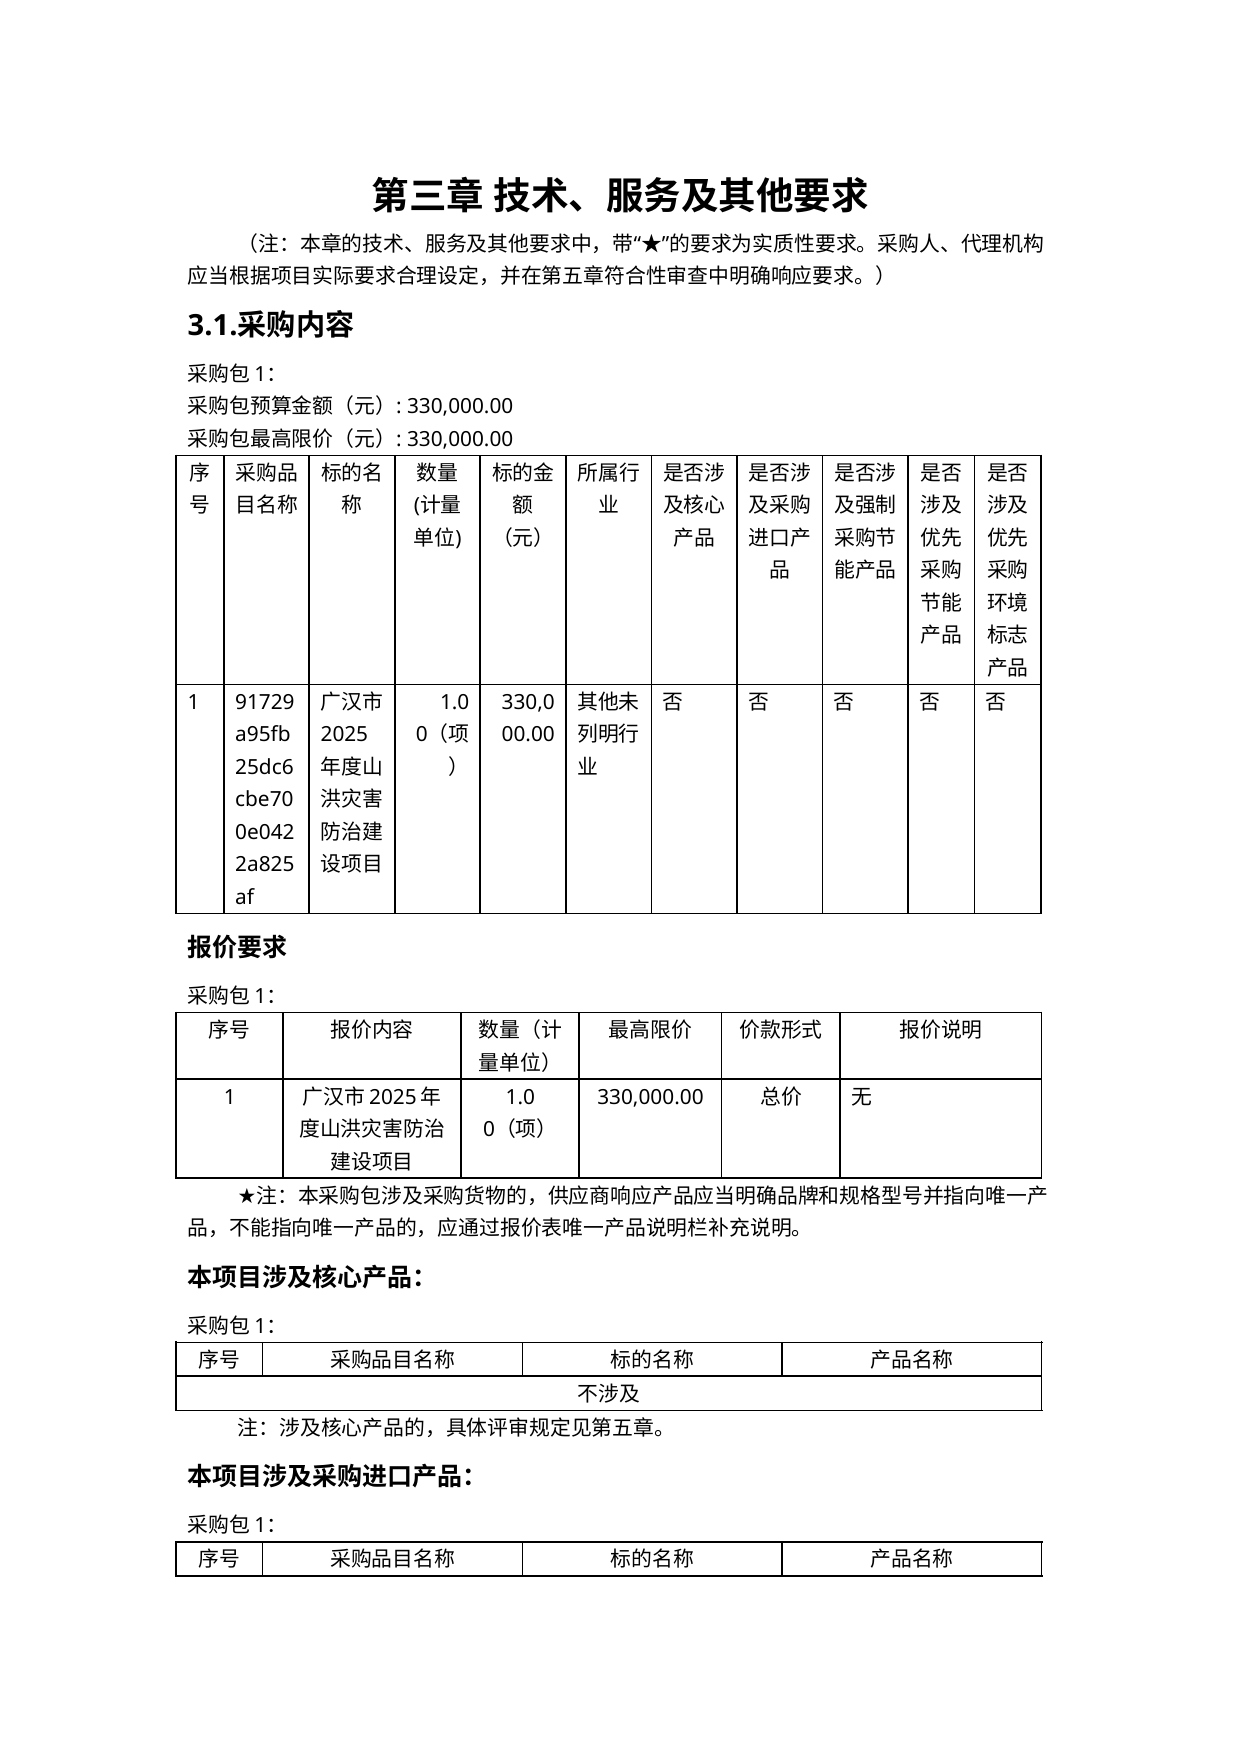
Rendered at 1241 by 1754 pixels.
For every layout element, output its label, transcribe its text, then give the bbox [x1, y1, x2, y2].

text 采购包1： [187, 357, 1053, 389]
table_cell 1.00（项） [396, 685, 479, 913]
table_cell 1.00（项） [462, 1080, 578, 1177]
table_header 采购品目名称 [263, 1343, 522, 1375]
table_header 价款形式 [722, 1013, 839, 1078]
table_header 数量（计量单位） [462, 1013, 578, 1078]
table_cell 广汉市2025年度山洪灾害防治建设项目 [310, 685, 394, 913]
table_cell 330,000.00 [481, 685, 565, 913]
text ★注：本采购包涉及采购货物的，供应商响应产品应当明确品牌和规格型号并指向唯一产品，不能指向唯一产品的，应通过报价表唯一产品说明栏补充说明。 [187, 1179, 1053, 1244]
text 本项目涉及核心产品： [187, 1244, 1053, 1309]
text 本项目涉及采购进口产品： [187, 1443, 1053, 1508]
table_cell 否 [909, 685, 974, 913]
table_header 采购品目名称 [263, 1543, 522, 1575]
table_header 所属行业 [567, 456, 651, 683]
text 报价要求 [187, 914, 1053, 979]
table_cell 无 [841, 1080, 1041, 1177]
table_cell 否 [652, 685, 736, 913]
table_header 产品名称 [783, 1343, 1041, 1375]
text 采购包预算金额（元）: 330,000.00 [187, 389, 1053, 422]
table_cell 1 [177, 1080, 282, 1177]
table_header 报价说明 [841, 1013, 1041, 1078]
table_cell 广汉市2025年度山洪灾害防治建设项目 [284, 1080, 460, 1177]
table_header 采购品目名称 [225, 456, 308, 683]
table_header 数量 (计量单位) [396, 456, 479, 683]
table_cell 1 [177, 685, 223, 913]
text 注：涉及核心产品的，具体评审规定见第五章。 [187, 1411, 1053, 1443]
table_cell 否 [738, 685, 822, 913]
table_cell 不涉及 [177, 1377, 1041, 1409]
text 采购包1： [187, 1309, 1053, 1341]
text （注：本章的技术、服务及其他要求中，带“★”的要求为实质性要求。采购人、代理机构应当根据项目实际要求合理设定，并在第五章符合性审查中明确响应要求。） [187, 227, 1053, 292]
table_header 是否涉及优先采购节能产品 [909, 456, 974, 683]
table_cell 其他未列明行业 [567, 685, 651, 913]
table_header 序号 [177, 1343, 262, 1375]
text 采购包1： [187, 1508, 1053, 1541]
table_cell 否 [823, 685, 907, 913]
table_header 序号 [177, 1013, 282, 1078]
table_header 是否涉及核心产品 [652, 456, 736, 683]
table_header 最高限价 [580, 1013, 721, 1078]
text 3.1.采购内容 [187, 292, 1053, 357]
table_cell 总价 [722, 1080, 839, 1177]
table_header 序号 [177, 456, 223, 683]
table_header 报价内容 [284, 1013, 460, 1078]
table_cell 否 [975, 685, 1040, 913]
table_header 标的金额 （元） [481, 456, 565, 683]
table_header 标的名称 [310, 456, 394, 683]
text 采购包最高限价（元）: 330,000.00 [187, 422, 1053, 454]
table_header 是否涉及采购进口产品 [738, 456, 822, 683]
table_cell 91729a95fb25dc6cbe700e0422a825af [225, 685, 308, 913]
table_header 标的名称 [523, 1343, 781, 1375]
table_header 是否涉及强制采购节能产品 [823, 456, 907, 683]
table_header 序号 [177, 1543, 262, 1575]
text 第三章 技术、服务及其他要求 [187, 162, 1053, 227]
text 采购包1： [187, 979, 1053, 1012]
table_header 产品名称 [783, 1543, 1041, 1575]
table_cell 330,000.00 [580, 1080, 721, 1177]
table_header 是否涉及优先采购环境标志产品 [975, 456, 1040, 683]
table_header 标的名称 [523, 1543, 781, 1575]
